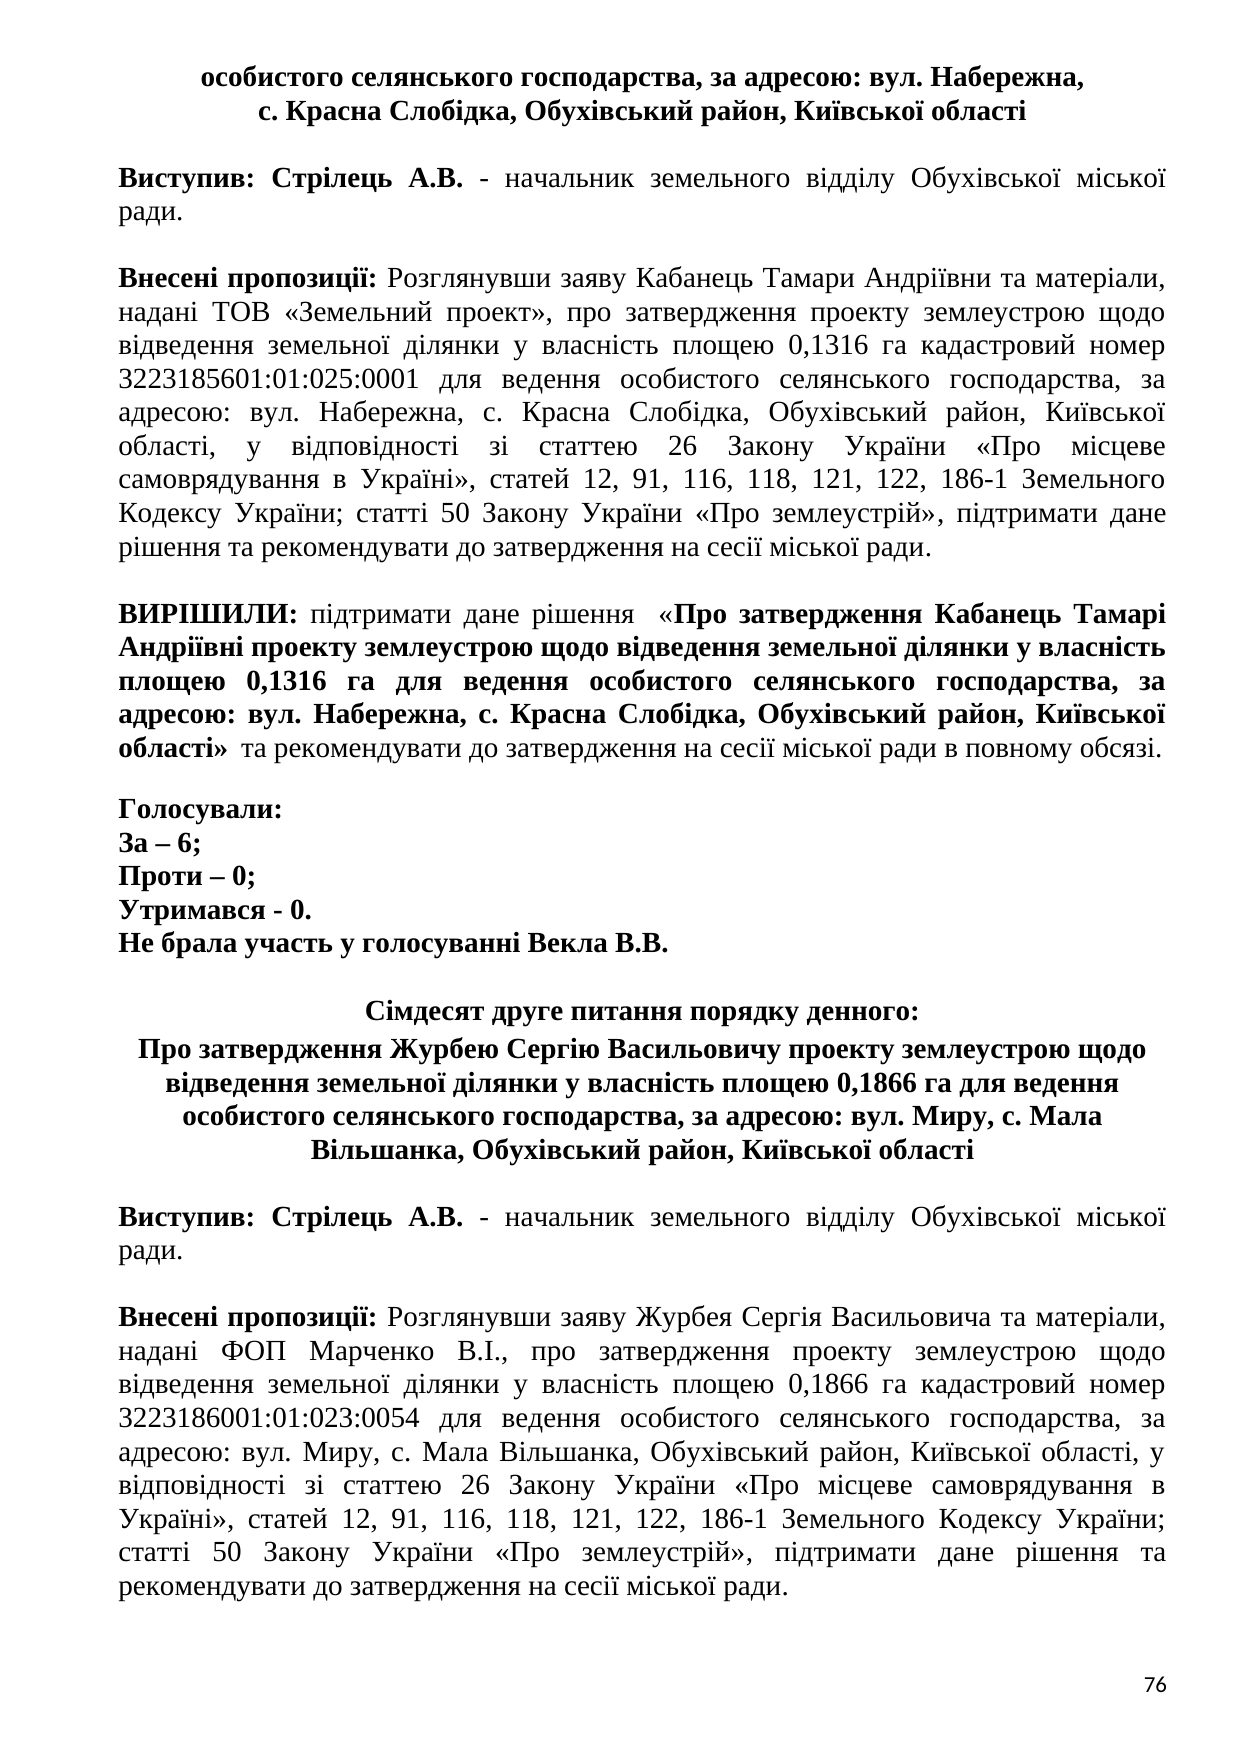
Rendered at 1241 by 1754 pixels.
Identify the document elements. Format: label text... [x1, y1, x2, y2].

list Внесені пропозиції: Розглянувши заяву Журбея Сергія Васильовича та матеріали, надані ФОП Марченко В.І., про затвердження проекту землеустрою щодо відведення земельної ділянки у власність площею 0,1866 га кадастровий номер 3223186001:01:023:0054 для ведення особистого селянського господарства, за адресою: вул. Миру, с. Мала Вільшанка, Обухівський район, Київської області, у відповідності зі статтею 26 Закону України «Про місцеве самоврядування в Україні», статей 12, 91, 116, 118, 121, 122, 186-1 Земельного Кодексу України; статті 50 Закону України «Про землеустрій», підтримати дане рішення та рекомендувати до затвердження на сесії міської ради. [118, 1299, 1167, 1601]
text Проти – 0; [118, 858, 1167, 892]
text Голосували: [118, 791, 1167, 825]
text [118, 59, 1167, 126]
text Сімдесят друге питання порядку денного: [118, 993, 1167, 1026]
text Не брала участь у голосуванні Векла В.В. [118, 926, 1167, 959]
text Про затвердження Журбею Сергію Васильовичу проекту землеустрою щодо відведення земельної ділянки у власність площею 0,1866 га для ведення особистого селянського господарства, за адресою: вул. Миру, с. Мала Вільшанка, Обухівський район, Київської області [118, 1031, 1167, 1165]
text Виступив: Стрілець А.В. - начальник земельного відділу Обухівської міської ради. [118, 1199, 1167, 1266]
list Внесені пропозиції: Розглянувши заяву Кабанець Тамари Андріївни та матеріали, надані ТОВ «Земельний проект», про затвердження проекту землеустрою щодо відведення земельної ділянки у власність площею 0,1316 га кадастровий номер 3223185601:01:025:0001 для ведення особистого селянського господарства, за адресою: вул. Набережна, с. Красна Слобідка, Обухівський район, Київської області, у відповідності зі статтею 26 Закону України «Про місцеве самоврядування в Україні», статей 12, 91, 116, 118, 121, 122, 186-1 Земельного Кодексу України; статті 50 Закону України «Про землеустрій», підтримати дане рішення та рекомендувати до затвердження на сесії міської ради. [118, 260, 1167, 562]
text Утримався - 0. [118, 892, 1167, 926]
text За – 6; [118, 825, 1167, 858]
text Виступив: Стрілець А.В. - начальник земельного відділу Обухівської міської ради. [118, 160, 1167, 227]
text ВИРІШИЛИ: підтримати дане рішення «Про затвердження Кабанець Тамарі Андріївні проекту землеустрою щодо відведення земельної ділянки у власність площею 0,1316 га для ведення особистого селянського господарства, за адресою: вул. Набережна, с. Красна Слобідка, Обухівський район, Київської області» та рекомендувати до затвердження на сесії міської ради в повному обсязі. [118, 596, 1167, 763]
